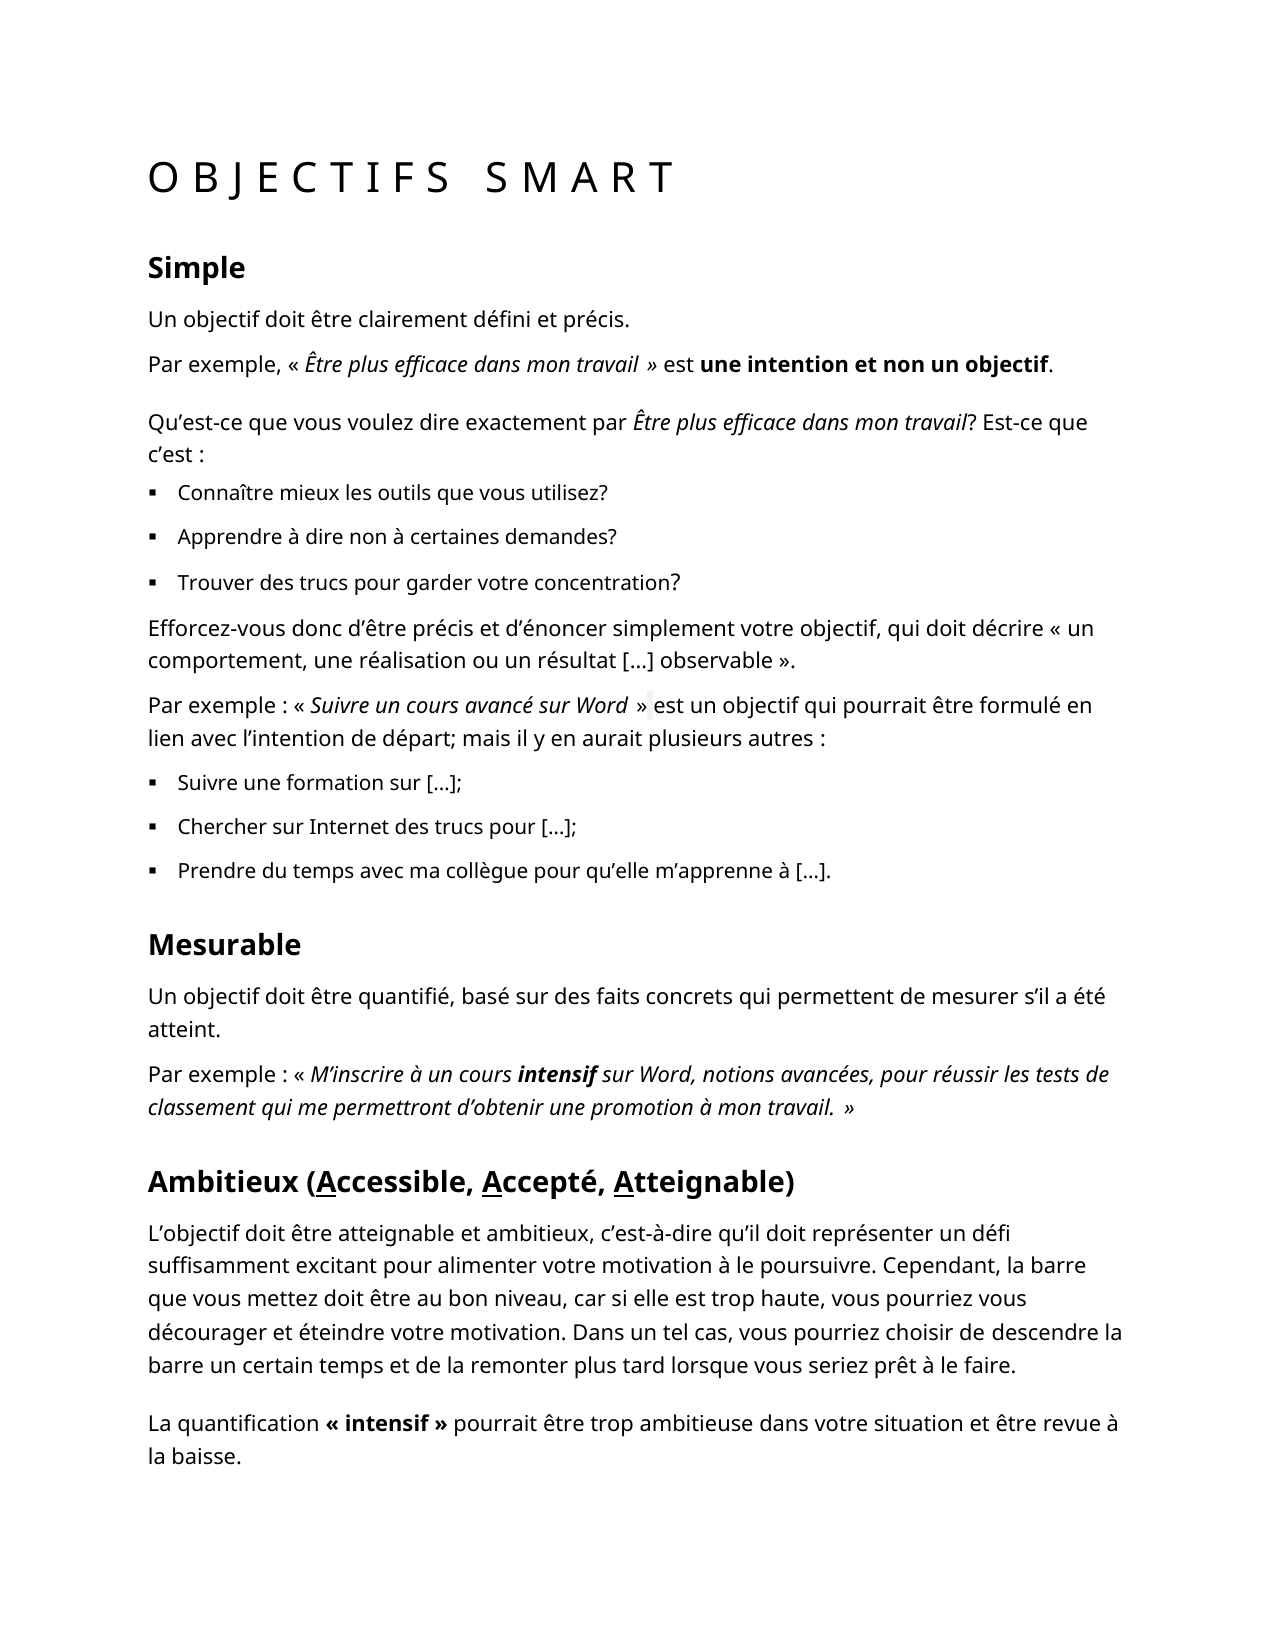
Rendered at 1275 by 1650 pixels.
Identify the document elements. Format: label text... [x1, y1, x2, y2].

text Mesurable [148, 925, 1127, 964]
text La quantification « intensif » pourrait être trop ambitieuse dans votre situation et être revue à la baisse. [148, 1408, 1127, 1471]
list Chercher sur Internet des trucs pour […]; [148, 812, 1127, 841]
text Simple [148, 247, 1127, 287]
text L’objectif doit être atteignable et ambitieux, c’est-à-dire qu’il doit représenter un défi suffisamment excitant pour alimenter votre motivation à le poursuivre. Cependant, la barre que vous mettez doit être au bon niveau, car si elle est trop haute, vous pourriez vous décourager et éteindre votre motivation. Dans un tel cas, vous pourriez choisir de descendre la barre un certain temps et de la remonter plus tard lorsque vous seriez prêt à le faire. [148, 1218, 1127, 1380]
text Qu’est-ce que vous voulez dire exactement par Être plus efficace dans mon travail? Est-ce que c’est : [148, 407, 1127, 469]
text Par exemple, « Être plus efficace dans mon travail » est une intention et non un objectif. [148, 349, 1127, 379]
list Trouver des trucs pour garder votre concentration? [148, 566, 1127, 597]
text Efforcez-vous donc d’être précis et d’énoncer simplement votre objectif, qui doit décrire « un comportement, une réalisation ou un résultat […] observable ». [148, 613, 1127, 675]
text Par exemple : « M’inscrire à un cours intensif sur Word, notions avancées, pour réussir les tests de classement qui me permettront d’obtenir une promotion à mon travail. » [148, 1059, 1127, 1121]
text Un objectif doit être quantifié, basé sur des faits concrets qui permettent de mesurer s’il a été atteint. [148, 981, 1127, 1043]
text Par exemple : « Suivre un cours avancé sur Word » est un objectif qui pourrait être formulé en lien avec l’intention de départ; mais il y en aurait plusieurs autres : [148, 691, 1127, 753]
list Apprendre à dire non à certaines demandes? [148, 522, 1127, 550]
list Connaître mieux les outils que vous utilisez? [148, 478, 1127, 507]
text Un objectif doit être clairement défini et précis. [148, 304, 1127, 333]
list Prendre du temps avec ma collègue pour qu’elle m’apprenne à […]. [148, 856, 1127, 884]
text OBJECTIFS SMART [148, 148, 1127, 204]
list Suivre une formation sur […]; [148, 768, 1127, 797]
text Ambitieux (Accessible, Accepté, Atteignable) [148, 1162, 1127, 1201]
